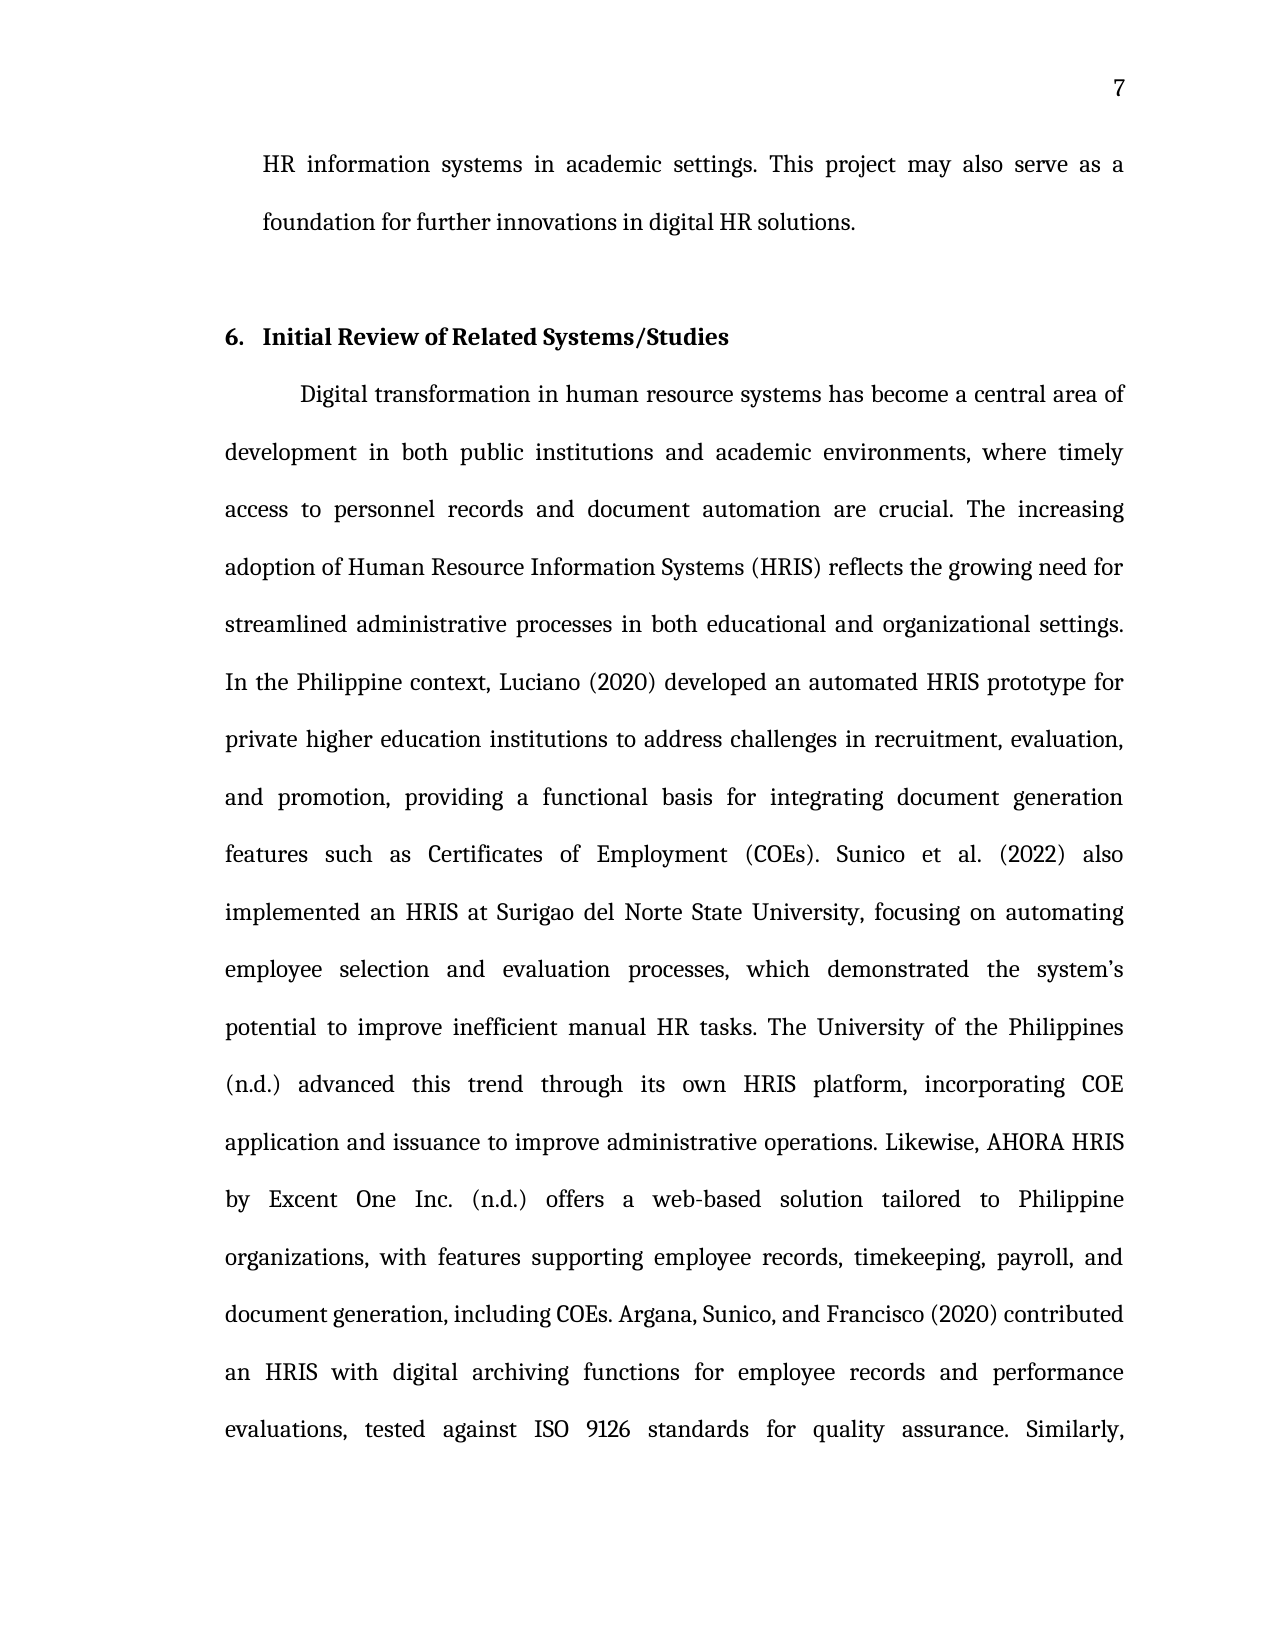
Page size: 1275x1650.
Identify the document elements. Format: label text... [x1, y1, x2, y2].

list Initial Review of Related Systems/Studies [225, 322, 1125, 351]
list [262, 150, 1125, 236]
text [225, 380, 1125, 1444]
